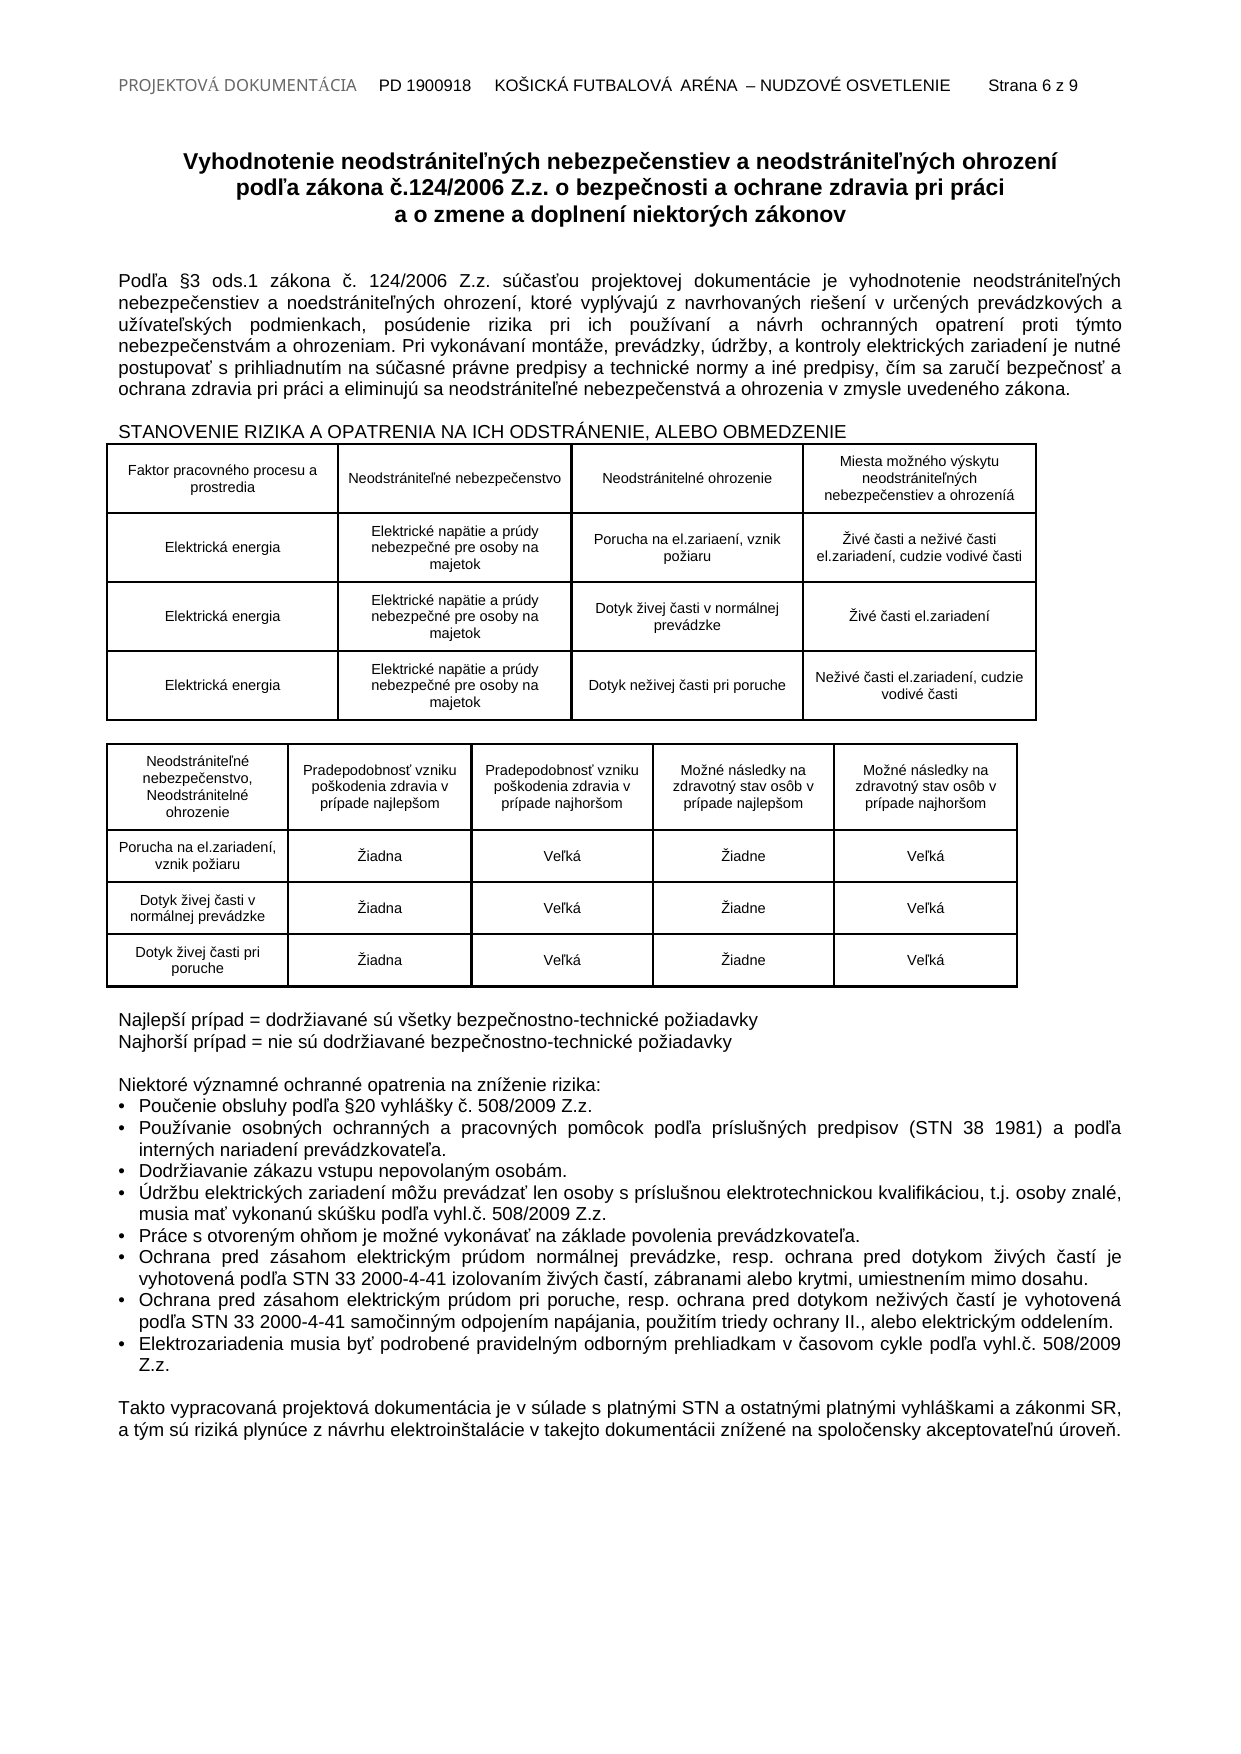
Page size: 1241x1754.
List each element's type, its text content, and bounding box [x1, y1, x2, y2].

list Dodržiavanie zákazu vstupu nepovolaným osobám. [118, 1160, 1122, 1181]
table_cell Veľká [473, 935, 652, 985]
table_cell Elektrické napätie a prúdy nebezpečné pre osoby na majetok [339, 514, 570, 581]
text Podľa §3 ods.1 zákona č. 124/2006 Z.z. súčasťou projektovej dokumentácie je vyhodnotenie neodstrániteľných nebezpečenstiev a noedstrániteľných ohrození, ktoré vyplývajú z navrhovaných riešení v určených prevádzkových a užívateľských podmienkach, posúdenie rizika pri ich používaní a návrh ochranných opatrení proti týmto nebezpečenstvám a ohrozeniam. Pri vykonávaní montáže, prevádzky, údržby, a kontroly elektrických zariadení je nutné postupovať s prihliadnutím na súčasné právne predpisy a technické normy a iné predpisy, čím sa zaručí bezpečnosť a ochrana zdravia pri práci a eliminujú sa neodstrániteľné nebezpečenstvá a ohrozenia v zmysle uvedeného zákona. [118, 270, 1122, 399]
table_cell Veľká [473, 831, 652, 881]
text a o zmene a doplnení niektorých zákonov [118, 201, 1122, 227]
list Údržbu elektrických zariadení môžu prevádzať len osoby s príslušnou elektrotechnickou kvalifikáciou, t.j. osoby znalé, musia mať vykonanú skúšku podľa vyhl.č. 508/2009 Z.z. [118, 1181, 1122, 1224]
list Elektrozariadenia musia byť podrobené pravidelným odborným prehliadkam v časovom cykle podľa vyhl.č. 508/2009 Z.z. [118, 1332, 1122, 1376]
table_cell Žiadne [654, 831, 833, 881]
table_cell Žiadna [289, 935, 470, 985]
table_cell Elektrická energia [108, 652, 337, 719]
table_cell Veľká [835, 935, 1016, 985]
table_header Pradepodobnosť vzniku poškodenia zdravia v prípade najhoršom [473, 745, 652, 828]
table_header Možné následky na zdravotný stav osôb v prípade najlepšom [654, 745, 833, 828]
table_header Neodstrániteľné nebezpečenstvo [339, 445, 570, 512]
table_cell Veľká [835, 883, 1016, 933]
text Najlepší prípad = dodržiavané sú všetky bezpečnostno-technické požiadavky [118, 1009, 1122, 1031]
list Ochrana pred zásahom elektrickým prúdom pri poruche, resp. ochrana pred dotykom neživých častí je vyhotovená podľa STN 33 2000-4-41 samočinným odpojením napájania, použitím triedy ochrany II., alebo elektrickým oddelením. [118, 1289, 1122, 1332]
table_header Neodstrániteľné nebezpečenstvo, Neodstránitelné ohrozenie [108, 745, 287, 828]
table_cell Elektrická energia [108, 583, 337, 650]
table_cell Dotyk živej časti v normálnej prevádzke [108, 883, 287, 933]
text STANOVENIE RIZIKA A OPATRENIA NA ICH ODSTRÁNENIE, ALEBO OBMEDZENIE [118, 421, 1122, 443]
table_header Neodstránitelné ohrozenie [573, 445, 802, 512]
table_cell Veľká [835, 831, 1016, 881]
table_cell Žiadne [654, 883, 833, 933]
table_cell Veľká [473, 883, 652, 933]
table_header Faktor pracovného procesu a prostredia [108, 445, 337, 512]
table_cell Žiadna [289, 831, 470, 881]
text Niektoré významné ochranné opatrenia na zníženie rizika: [118, 1074, 1122, 1095]
table_header Pradepodobnosť vzniku poškodenia zdravia v prípade najlepšom [289, 745, 470, 828]
table_header Možné následky na zdravotný stav osôb v prípade najhoršom [835, 745, 1016, 828]
table_cell Dotyk neživej časti pri poruche [573, 652, 802, 719]
table_cell Neživé časti el.zariadení, cudzie vodivé časti [804, 652, 1035, 719]
table_cell Elektrická energia [108, 514, 337, 581]
table_cell Žiadne [654, 935, 833, 985]
text Vyhodnotenie neodstrániteľných nebezpečenstiev a neodstrániteľných ohrození [118, 148, 1122, 174]
table_cell Živé časti el.zariadení [804, 583, 1035, 650]
list Ochrana pred zásahom elektrickým prúdom normálnej prevádzke, resp. ochrana pred dotykom živých častí je vyhotovená podľa STN 33 2000-4-41 izolovaním živých častí, zábranami alebo krytmi, umiestnením mimo dosahu. [118, 1246, 1122, 1289]
text podľa zákona č.124/2006 Z.z. o bezpečnosti a ochrane zdravia pri práci [118, 174, 1122, 201]
table_cell Živé časti a neživé časti el.zariadení, cudzie vodivé časti [804, 514, 1035, 581]
table_header Miesta možného výskytu neodstrániteľných nebezpečenstiev a ohrozeníá [804, 445, 1035, 512]
list Poučenie obsluhy podľa §20 vyhlášky č. 508/2009 Z.z. [118, 1095, 1122, 1117]
table_cell Dotyk živej časti v normálnej prevádzke [573, 583, 802, 650]
table_cell Elektrické napätie a prúdy nebezpečné pre osoby na majetok [339, 583, 570, 650]
list Práce s otvoreným ohňom je možné vykonávať na základe povolenia prevádzkovateľa. [118, 1224, 1122, 1246]
table_cell Porucha na el.zariaení, vznik požiaru [573, 514, 802, 581]
table_cell Elektrické napätie a prúdy nebezpečné pre osoby na majetok [339, 652, 570, 719]
table_cell Dotyk živej časti pri poruche [108, 935, 287, 985]
list Používanie osobných ochranných a pracovných pomôcok podľa príslušných predpisov (STN 38 1981) a podľa interných nariadení prevádzkovateľa. [118, 1117, 1122, 1160]
table_cell Porucha na el.zariadení, vznik požiaru [108, 831, 287, 881]
text Takto vypracovaná projektová dokumentácia je v súlade s platnými STN a ostatnými platnými vyhláškami a zákonmi SR, a tým sú riziká plynúce z návrhu elektroinštalácie v takejto dokumentácii znížené na spoločensky akceptovateľnú úroveň. [118, 1397, 1122, 1440]
text Najhorší prípad = nie sú dodržiavané bezpečnostno-technické požiadavky [118, 1031, 1122, 1052]
table_cell Žiadna [289, 883, 470, 933]
